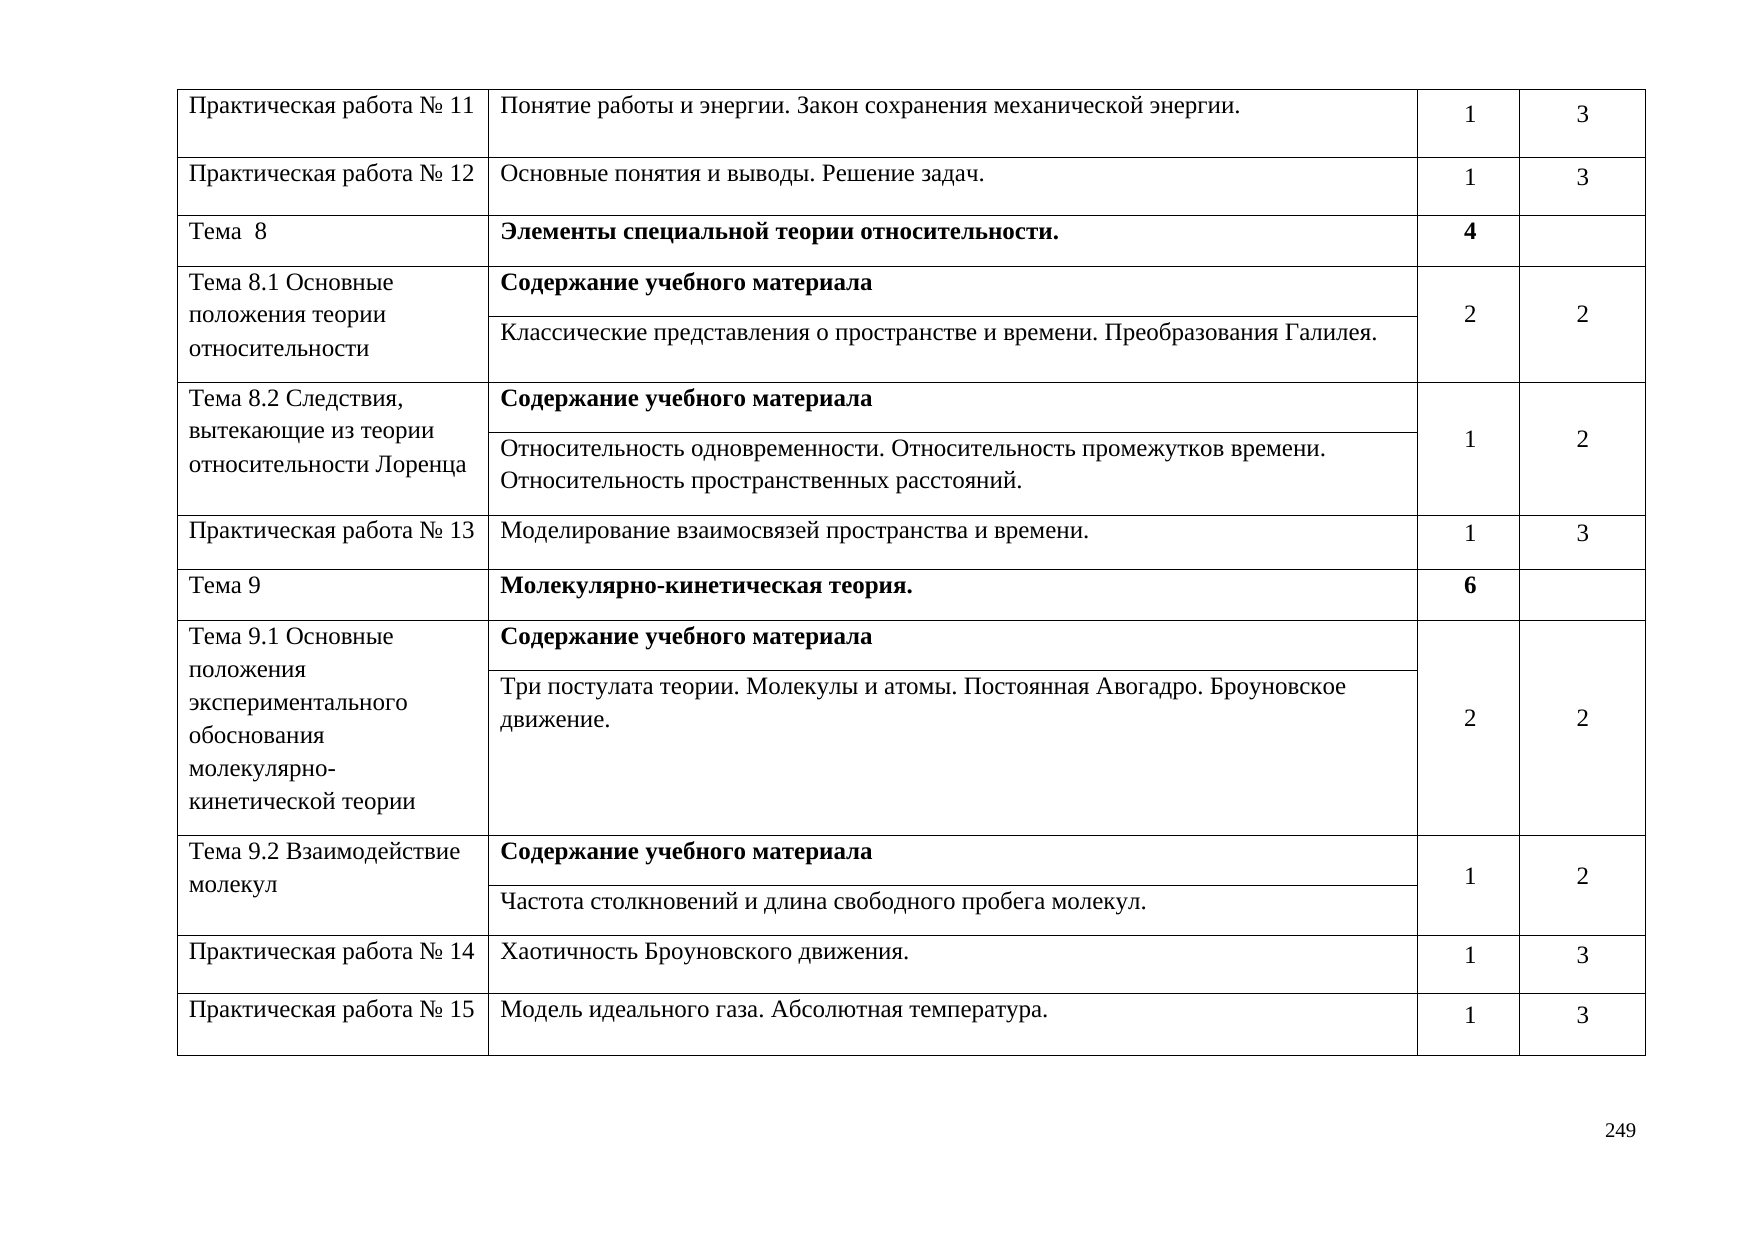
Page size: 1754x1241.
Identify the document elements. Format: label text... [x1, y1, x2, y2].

table_cell Элементы специальной теории относительности. [489, 216, 1417, 266]
table_cell 1 [1418, 836, 1519, 935]
table_cell Относительность одновременности. Относительность промежутков времени. Относительность пространственных расстояний. [489, 433, 1417, 514]
table_cell Содержание учебного материала [489, 267, 1417, 316]
table_cell 3 [1520, 516, 1645, 569]
table_cell Три постулата теории. Молекулы и атомы. Постоянная Авогадро. Броуновское движение. [489, 671, 1417, 835]
table_cell Тема 8.2 Следствия, вытекающие из теории относительности Лоренца [178, 383, 488, 514]
table_cell Тема 9 [178, 570, 488, 620]
table_cell 1 [1418, 90, 1519, 157]
table_cell 4 [1418, 216, 1519, 266]
table_cell 6 [1418, 570, 1519, 620]
table_cell Хаотичность Броуновского движения. [489, 936, 1417, 993]
table_cell 2 [1418, 621, 1519, 835]
table_cell 1 [1418, 994, 1519, 1055]
table_cell 1 [1418, 158, 1519, 215]
table_cell Основные понятия и выводы. Решение задач. [489, 158, 1417, 215]
table_cell Тема 8.1 Основные положения теории относительности [178, 267, 488, 382]
table_cell Практическая работа № 15 [178, 994, 488, 1055]
table_cell Практическая работа № 14 [178, 936, 488, 993]
table_cell 3 [1520, 90, 1645, 157]
table_cell Моделирование взаимосвязей пространства и времени. [489, 516, 1417, 569]
table_cell 1 [1418, 936, 1519, 993]
table_cell Тема 9.1 Основные положения экспериментального обоснования молекулярно-кинетической теории [178, 621, 488, 835]
table_cell Практическая работа № 13 [178, 516, 488, 569]
table_cell Тема 8 [178, 216, 488, 266]
table_cell 3 [1520, 994, 1645, 1055]
table_cell Модель идеального газа. Абсолютная температура. [489, 994, 1417, 1055]
table_cell 2 [1520, 383, 1645, 514]
table_cell 3 [1520, 936, 1645, 993]
table_cell 2 [1520, 267, 1645, 382]
table_cell 2 [1520, 621, 1645, 835]
table_cell Содержание учебного материала [489, 836, 1417, 885]
table_cell Молекулярно-кинетическая теория. [489, 570, 1417, 620]
table_cell Содержание учебного материала [489, 383, 1417, 432]
table_cell Содержание учебного материала [489, 621, 1417, 670]
table_cell Практическая работа № 12 [178, 158, 488, 215]
table_cell Тема 9.2 Взаимодействие молекул [178, 836, 488, 935]
table_cell 2 [1418, 267, 1519, 382]
table_cell 1 [1418, 383, 1519, 514]
table_cell Классические представления о пространстве и времени. Преобразования Галилея. [489, 317, 1417, 382]
table_cell Практическая работа № 11 [178, 90, 488, 157]
table_cell 1 [1418, 516, 1519, 569]
table_cell Частота столкновений и длина свободного пробега молекул. [489, 886, 1417, 935]
table_cell 3 [1520, 158, 1645, 215]
table_cell [1520, 216, 1645, 266]
table_cell 2 [1520, 836, 1645, 935]
table_cell [1520, 570, 1645, 620]
table_cell Понятие работы и энергии. Закон сохранения механической энергии. [489, 90, 1417, 157]
